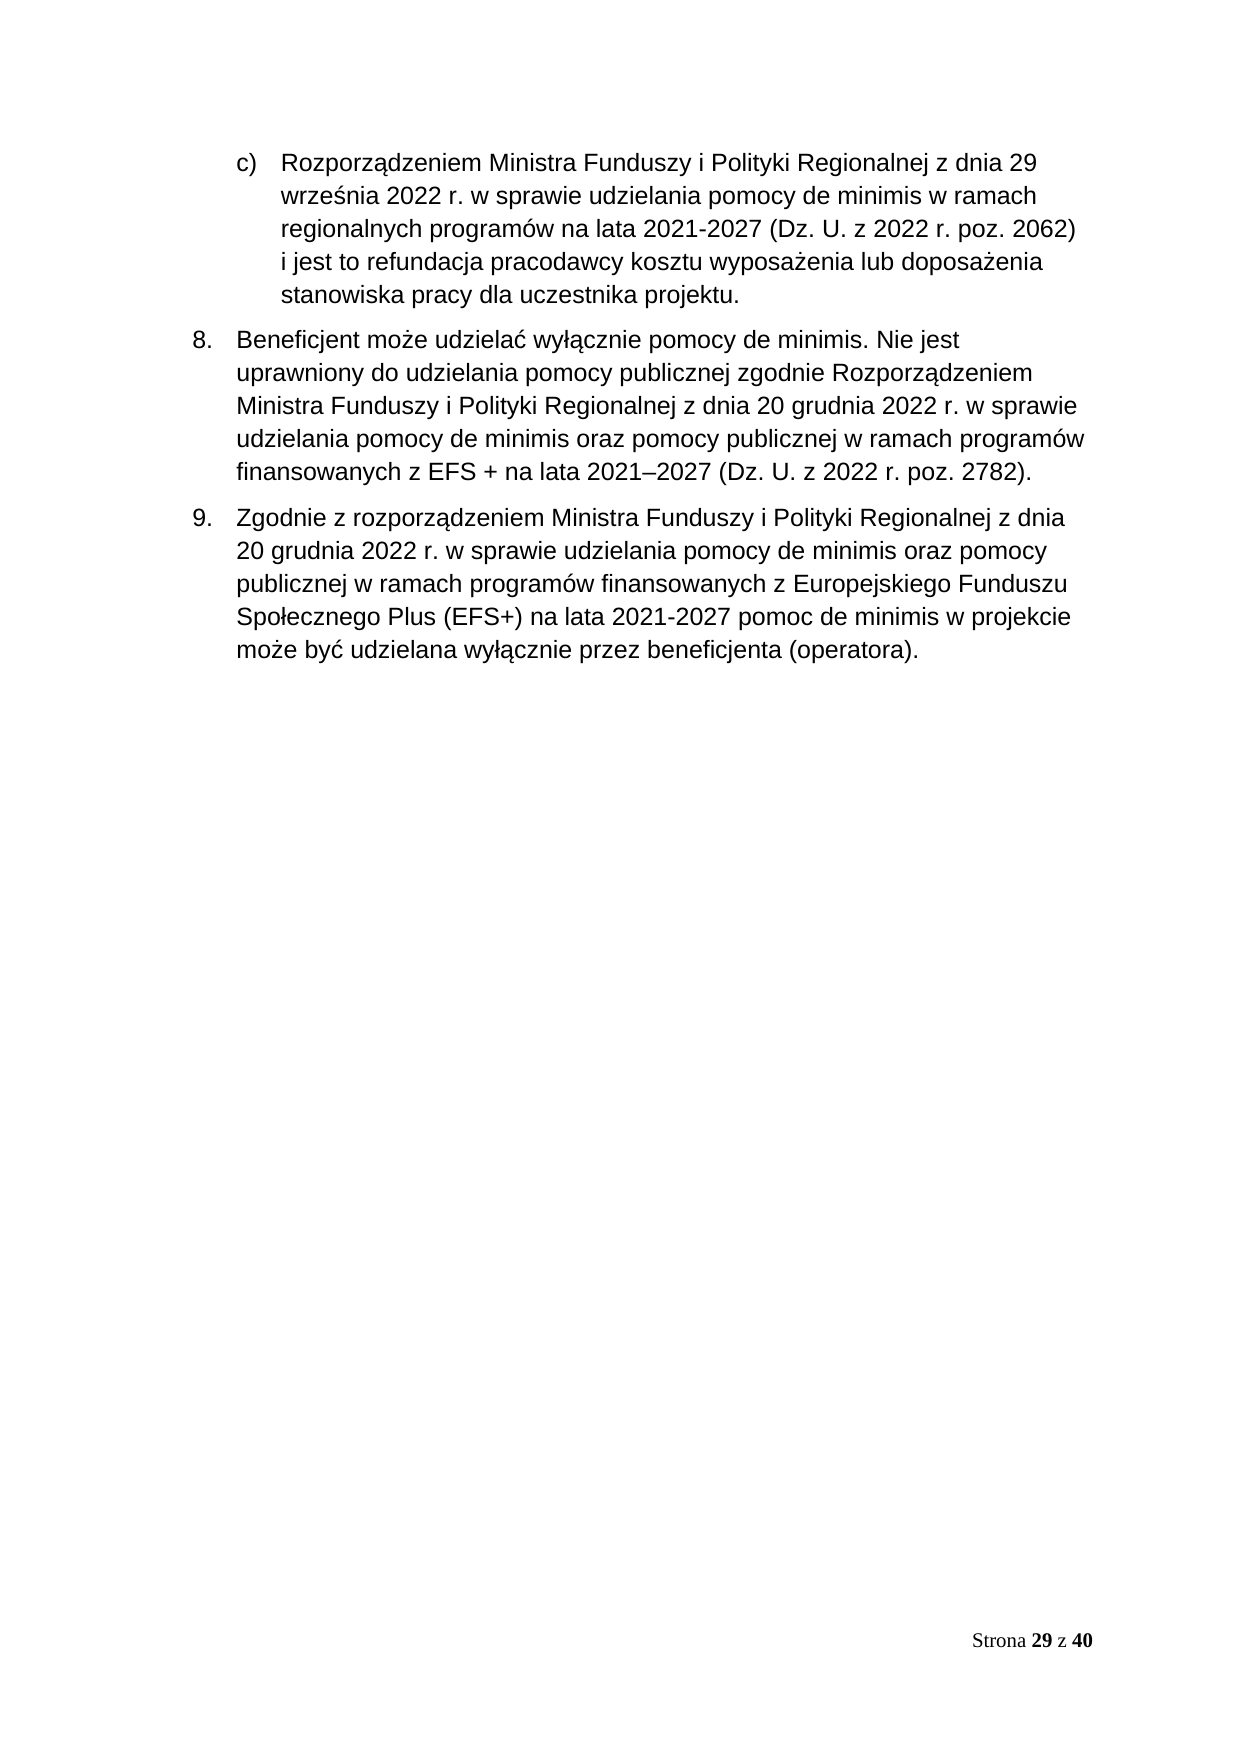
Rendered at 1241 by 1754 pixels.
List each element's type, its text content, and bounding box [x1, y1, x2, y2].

list Zgodnie z rozporządzeniem Ministra Funduszy i Polityki Regionalnej z dnia 20 grudnia 2022 r. w sprawie udzielania pomocy de minimis oraz pomocy publicznej w ramach programów finansowanych z Europejskiego Funduszu Społecznego Plus (EFS+) na lata 2021-2027 pomoc de minimis w projekcie może być udzielana wyłącznie przez beneficjenta (operatora). [192, 503, 1093, 664]
list Beneficjent może udzielać wyłącznie pomocy de minimis. Nie jest uprawniony do udzielania pomocy publicznej zgodnie Rozporządzeniem Ministra Funduszy i Polityki Regionalnej z dnia 20 grudnia 2022 r. w sprawie udzielania pomocy de minimis oraz pomocy publicznej w ramach programów finansowanych z EFS + na lata 2021–2027 (Dz. U. z 2022 r. poz. 2782). [192, 325, 1093, 486]
list Rozporządzeniem Ministra Funduszy i Polityki Regionalnej z dnia 29 września 2022 r. w sprawie udzielania pomocy de minimis w ramach regionalnych programów na lata 2021-2027 (Dz. U. z 2022 r. poz. 2062) i jest to refundacja pracodawcy kosztu wyposażenia lub doposażenia stanowiska pracy dla uczestnika projektu. [236, 148, 1093, 308]
